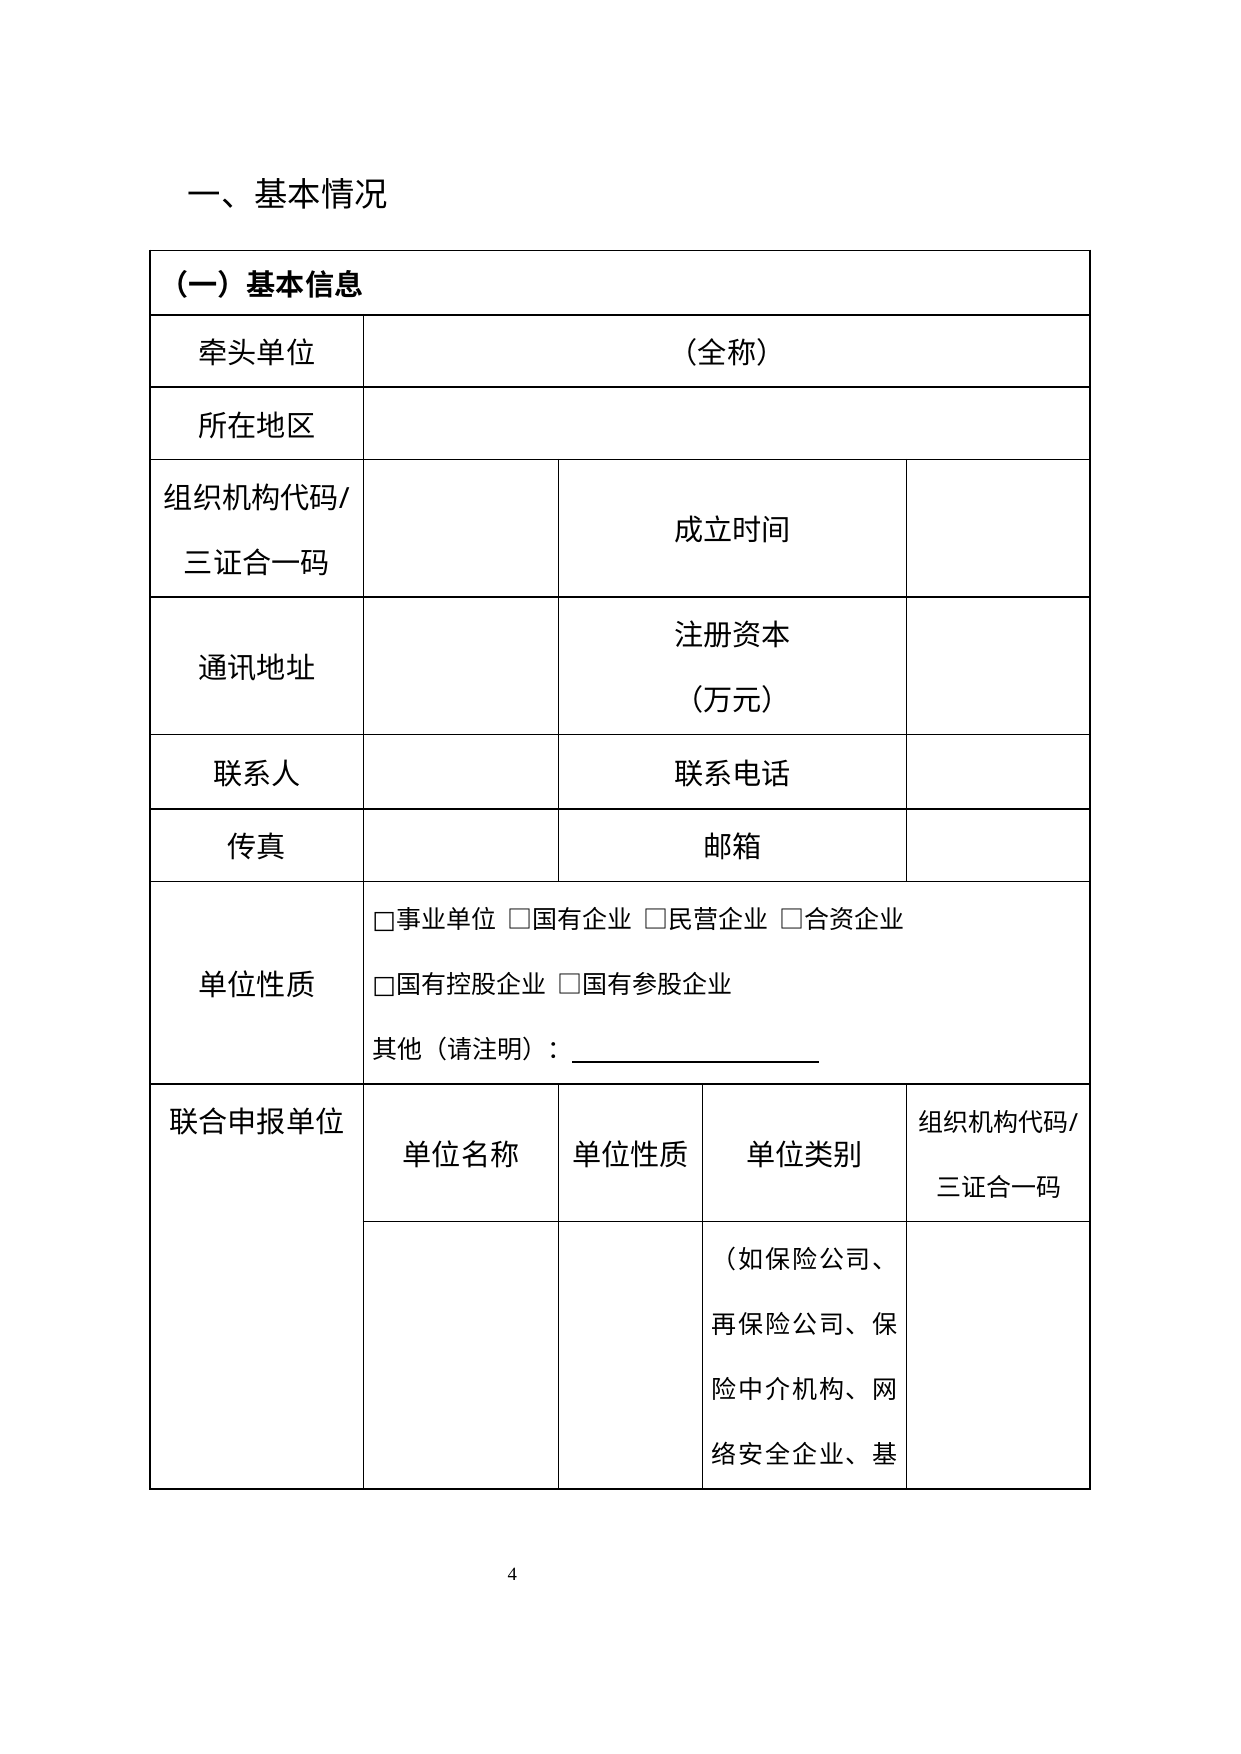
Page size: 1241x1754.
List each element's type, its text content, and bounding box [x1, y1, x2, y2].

table_header （一）基本信息 [151, 251, 1089, 314]
table_cell 所在地区 [151, 388, 363, 459]
table_cell 联合申报单位 [151, 1085, 363, 1488]
table_cell 传真 [151, 810, 363, 881]
table_cell 单位名称 [364, 1085, 558, 1221]
table_cell [907, 810, 1089, 881]
table_cell 注册资本 （万元） [559, 598, 906, 733]
table_cell [907, 735, 1089, 808]
table_cell [364, 388, 1089, 459]
table_cell （全称） [364, 316, 1089, 386]
table_cell 单位性质 [559, 1085, 702, 1221]
table_cell 成立时间 [559, 460, 906, 596]
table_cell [703, 1222, 906, 1488]
table_cell [364, 1222, 558, 1488]
table_cell 单位性质 [151, 882, 363, 1083]
table_cell [364, 598, 558, 733]
table_cell 牵头单位 [151, 316, 363, 386]
table_cell 邮箱 [559, 810, 906, 881]
table_cell 联系人 [151, 735, 363, 808]
table_cell [907, 460, 1089, 596]
table_cell 单位类别 [703, 1085, 906, 1221]
table_cell 组织机构代码/三证合一码 [151, 460, 363, 596]
table_cell 联系电话 [559, 735, 906, 808]
table_cell [907, 598, 1089, 733]
text 一、基本情况 [187, 159, 1053, 224]
table_cell [907, 1222, 1089, 1488]
table_cell 通讯地址 [151, 598, 363, 733]
table_cell [364, 460, 558, 596]
table_cell [364, 735, 558, 808]
table_cell □事业单位 □国有企业 □民营企业 □合资企业 □国有控股企业 □国有参股企业 其他（请注明）： [364, 882, 1089, 1083]
table_cell [559, 1222, 702, 1488]
table_cell 组织机构代码/ 三证合一码 [907, 1085, 1089, 1221]
table_cell [364, 810, 558, 881]
